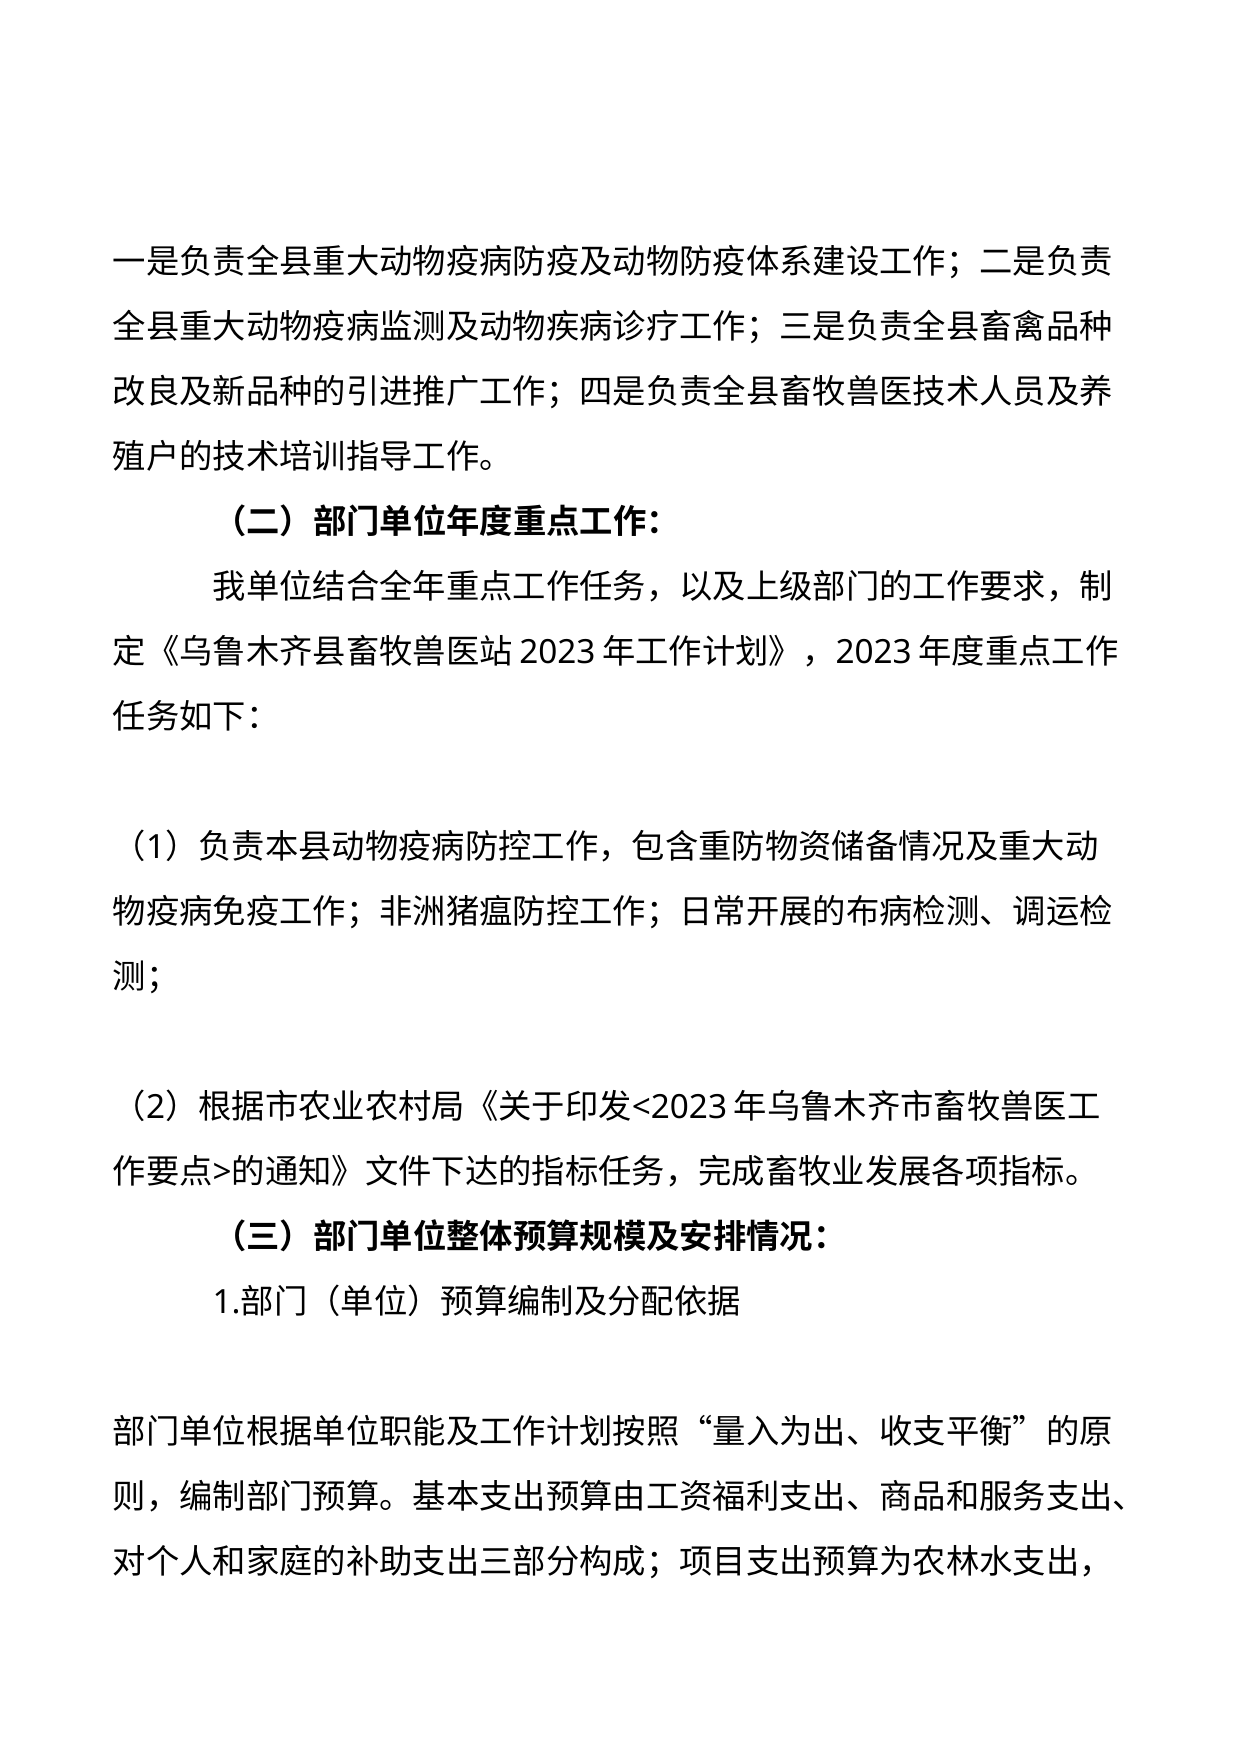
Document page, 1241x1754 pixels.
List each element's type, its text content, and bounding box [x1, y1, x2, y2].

text （二）部门单位年度重点工作： [112, 487, 1128, 552]
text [112, 1267, 1128, 1592]
text 我单位结合全年重点工作任务，以及上级部门的工作要求，制定《乌鲁木齐县畜牧兽医站2023年工作计划》，2023年度重点工作任务如下： （1）负责本县动物疫病防控工作，包含重防物资储备情况及重大动物疫病免疫工作；非洲猪瘟防控工作；日常开展的布病检测、调运检测； （2）根据市农业农村局《关于印发<2023年乌鲁木齐市畜牧兽医工作要点>的通知》文件下达的指标任务，完成畜牧业发展各项指标。 [112, 552, 1128, 1202]
text （三）部门单位整体预算规模及安排情况： [112, 1202, 1128, 1267]
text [112, 162, 1128, 487]
